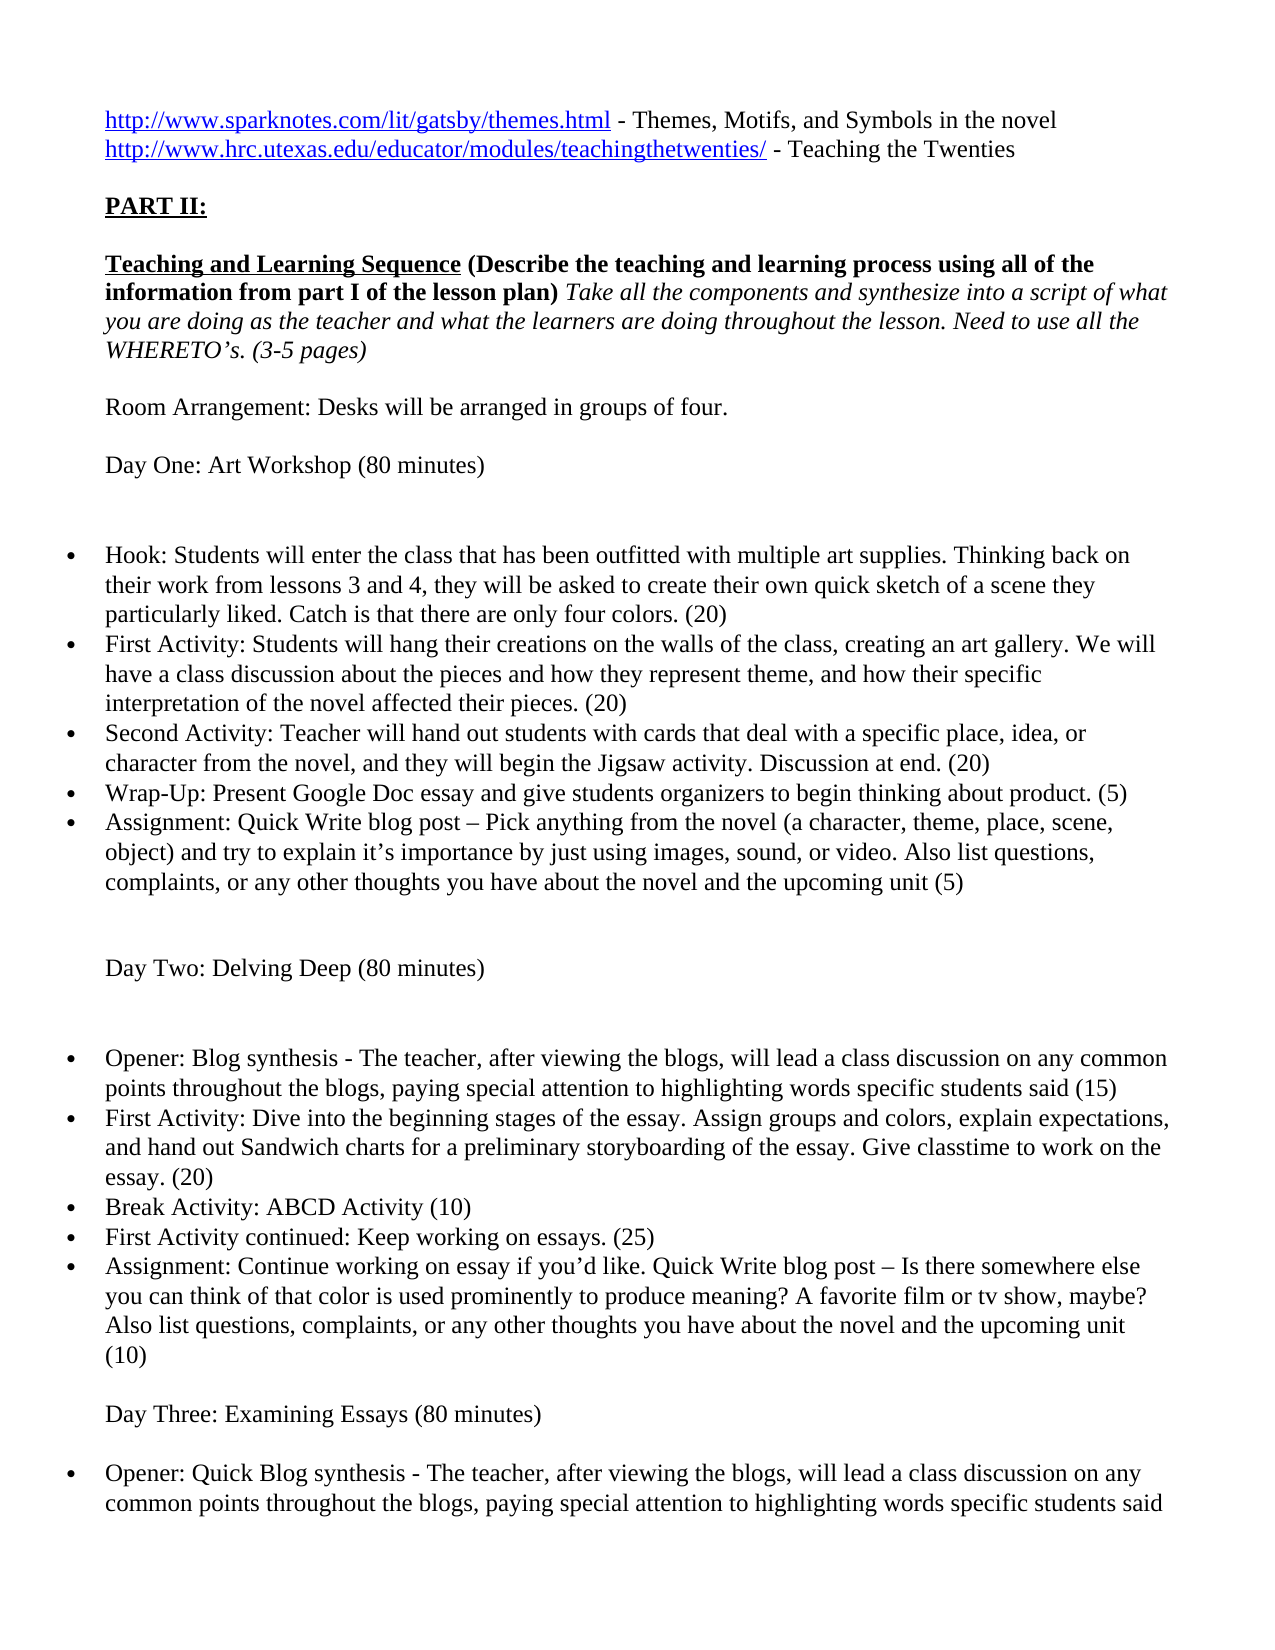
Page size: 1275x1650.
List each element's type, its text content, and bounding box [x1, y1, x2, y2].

list Assignment: Quick Write blog post – Pick anything from the novel (a character, theme, place, scene, object) and try to explain it’s importance by just using images, sound, or video. Also list questions, complaints, or any other thoughts you have about the novel and the upcoming unit (5) [67, 806, 1170, 895]
list First Activity continued: Keep working on essays. (25) [67, 1221, 1170, 1250]
list First Activity: Dive into the beginning stages of the essay. Assign groups and colors, explain expectations, and hand out Sandwich charts for a preliminary storyboarding of the essay. Give classtime to work on the essay. (20) [67, 1102, 1170, 1191]
list Hook: Students will enter the class that has been outfitted with multiple art supplies. Thinking back on their work from lessons 3 and 4, they will be asked to create their own quick sketch of a scene they particularly liked. Catch is that there are only four colors. (20) [67, 539, 1170, 628]
list Break Activity: ABCD Activity (10) [67, 1191, 1170, 1221]
list Second Activity: Teacher will hand out students with cards that deal with a specific place, idea, or character from the novel, and they will begin the Jigsaw activity. Discussion at end. (20) [67, 717, 1170, 777]
list First Activity: Students will hang their creations on the walls of the class, creating an art gallery. We will have a class discussion about the pieces and how they represent theme, and how their specific interpretation of the novel affected their pieces. (20) [67, 628, 1170, 717]
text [105, 105, 1170, 510]
list Wrap-Up: Present Google Doc essay and give students organizers to begin thinking about product. (5) [67, 777, 1170, 806]
text Day Three: Examining Essays (80 minutes) [105, 1398, 1170, 1428]
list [67, 1457, 1170, 1516]
text Day Two: Delving Deep (80 minutes) [105, 924, 1170, 1013]
list Opener: Blog synthesis - The teacher, after viewing the blogs, will lead a class discussion on any common points throughout the blogs, paying special attention to highlighting words specific students said (15) [67, 1042, 1170, 1102]
list Assignment: Continue working on essay if you’d like. Quick Write blog post – Is there somewhere else you can think of that color is used prominently to produce meaning? A favorite film or tv show, maybe? Also list questions, complaints, or any other thoughts you have about the novel and the upcoming unit (10) [67, 1250, 1170, 1369]
